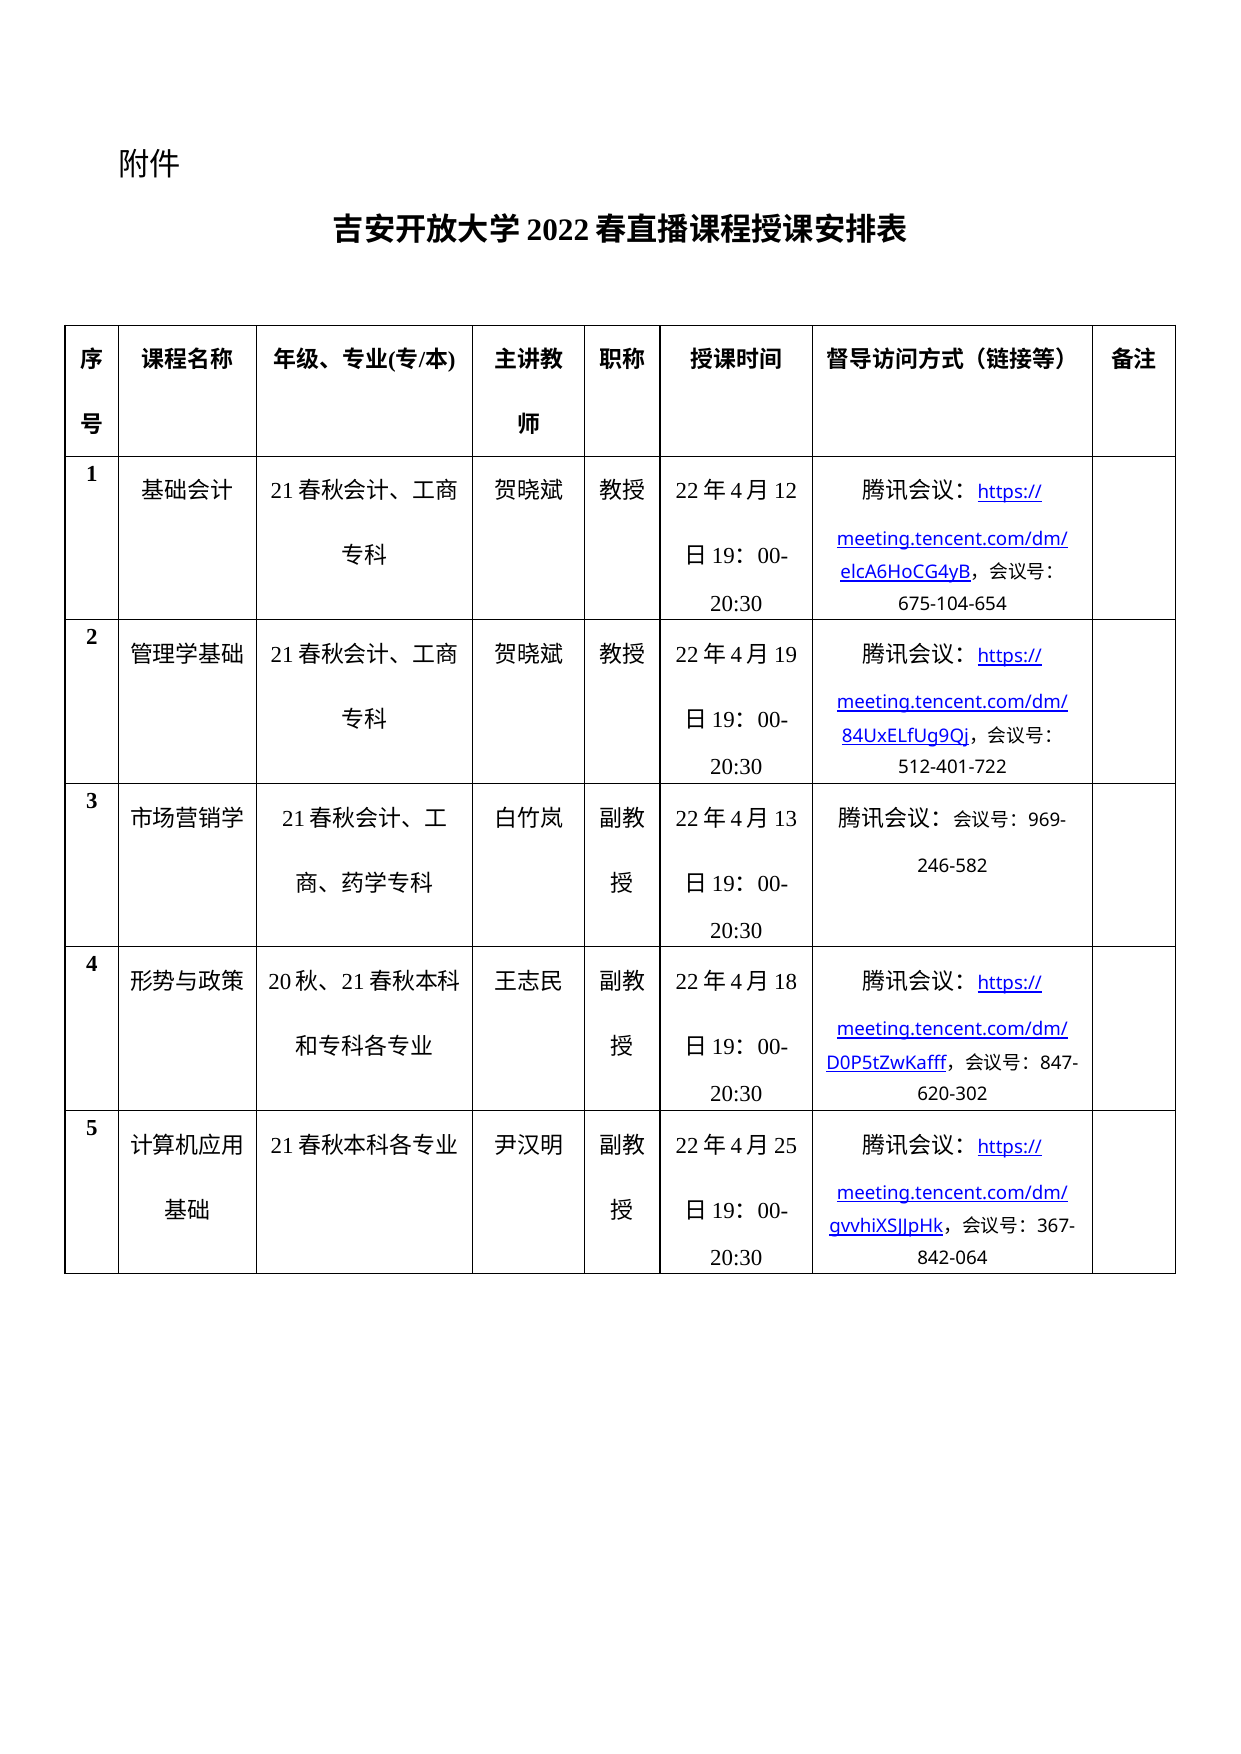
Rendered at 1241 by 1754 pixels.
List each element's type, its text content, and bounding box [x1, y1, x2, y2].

table_cell [1093, 1111, 1175, 1273]
table_cell 形势与政策 [119, 947, 256, 1110]
table_header 职称 [585, 326, 659, 456]
table_cell [1093, 457, 1175, 619]
table_cell 2 [66, 620, 118, 783]
table_header 授课时间 [661, 326, 812, 456]
table_cell 教授 [585, 620, 659, 783]
table_cell 腾讯会议：https://meeting.tencent.com/dm/elcA6HoCG4yB，会议号：675-104-654 [813, 457, 1092, 619]
table_header 年级、专业(专/本) [257, 326, 472, 456]
table_header 序号 [66, 326, 118, 456]
table_cell 白竹岚 [473, 784, 584, 946]
table_cell 管理学基础 [119, 620, 256, 783]
table_cell [1093, 947, 1175, 1110]
table_cell 腾讯会议：https://meeting.tencent.com/dm/D0P5tZwKafff，会议号：847-620-302 [813, 947, 1092, 1110]
table_cell 22年4月19日19：00-20:30 [661, 620, 812, 783]
table_cell 尹汉明 [473, 1111, 584, 1273]
table_cell 计算机应用基础 [119, 1111, 256, 1273]
table_cell 腾讯会议：会议号：969-246-582 [813, 784, 1092, 946]
table_cell 腾讯会议：https://meeting.tencent.com/dm/gvvhiXSJJpHk，会议号：367-842-064 [813, 1111, 1092, 1273]
table_cell 副教授 [585, 1111, 659, 1273]
table_cell 4 [66, 947, 118, 1110]
table_cell 22年4月18日19：00-20:30 [661, 947, 812, 1110]
table_cell 腾讯会议：https://meeting.tencent.com/dm/84UxELfUg9Qj，会议号：512-401-722 [813, 620, 1092, 783]
table_header 督导访问方式（链接等） [813, 326, 1092, 456]
table_cell [1093, 784, 1175, 946]
table_header 备注 [1093, 326, 1175, 456]
table_cell 5 [66, 1111, 118, 1273]
table_cell 市场营销学 [119, 784, 256, 946]
table_cell 20秋、21春秋本科和专科各专业 [257, 947, 472, 1110]
table_cell 21春秋会计、工商专科 [257, 620, 472, 783]
table_cell 22年4月13日19：00-20:30 [661, 784, 812, 946]
table_cell 基础会计 [119, 457, 256, 619]
table_cell 21春秋会计、工商、药学专科 [257, 784, 472, 946]
table_cell 副教授 [585, 784, 659, 946]
table_cell 1 [66, 457, 118, 619]
table_header 课程名称 [119, 326, 256, 456]
table_cell 副教授 [585, 947, 659, 1110]
table_header 主讲教师 [473, 326, 584, 456]
table_cell 22年4月12日19：00-20:30 [661, 457, 812, 619]
table_cell 21春秋会计、工商专科 [257, 457, 472, 619]
table_cell 3 [66, 784, 118, 946]
table_cell 教授 [585, 457, 659, 619]
table_cell 王志民 [473, 947, 584, 1110]
table_cell 贺晓斌 [473, 620, 584, 783]
table_cell [1093, 620, 1175, 783]
text 附件 [118, 129, 1122, 194]
table_cell 21春秋本科各专业 [257, 1111, 472, 1273]
table_cell 贺晓斌 [473, 457, 584, 619]
text 吉安开放大学2022春直播课程授课安排表 [118, 194, 1122, 259]
table_cell 22年4月25日19：00-20:30 [661, 1111, 812, 1273]
